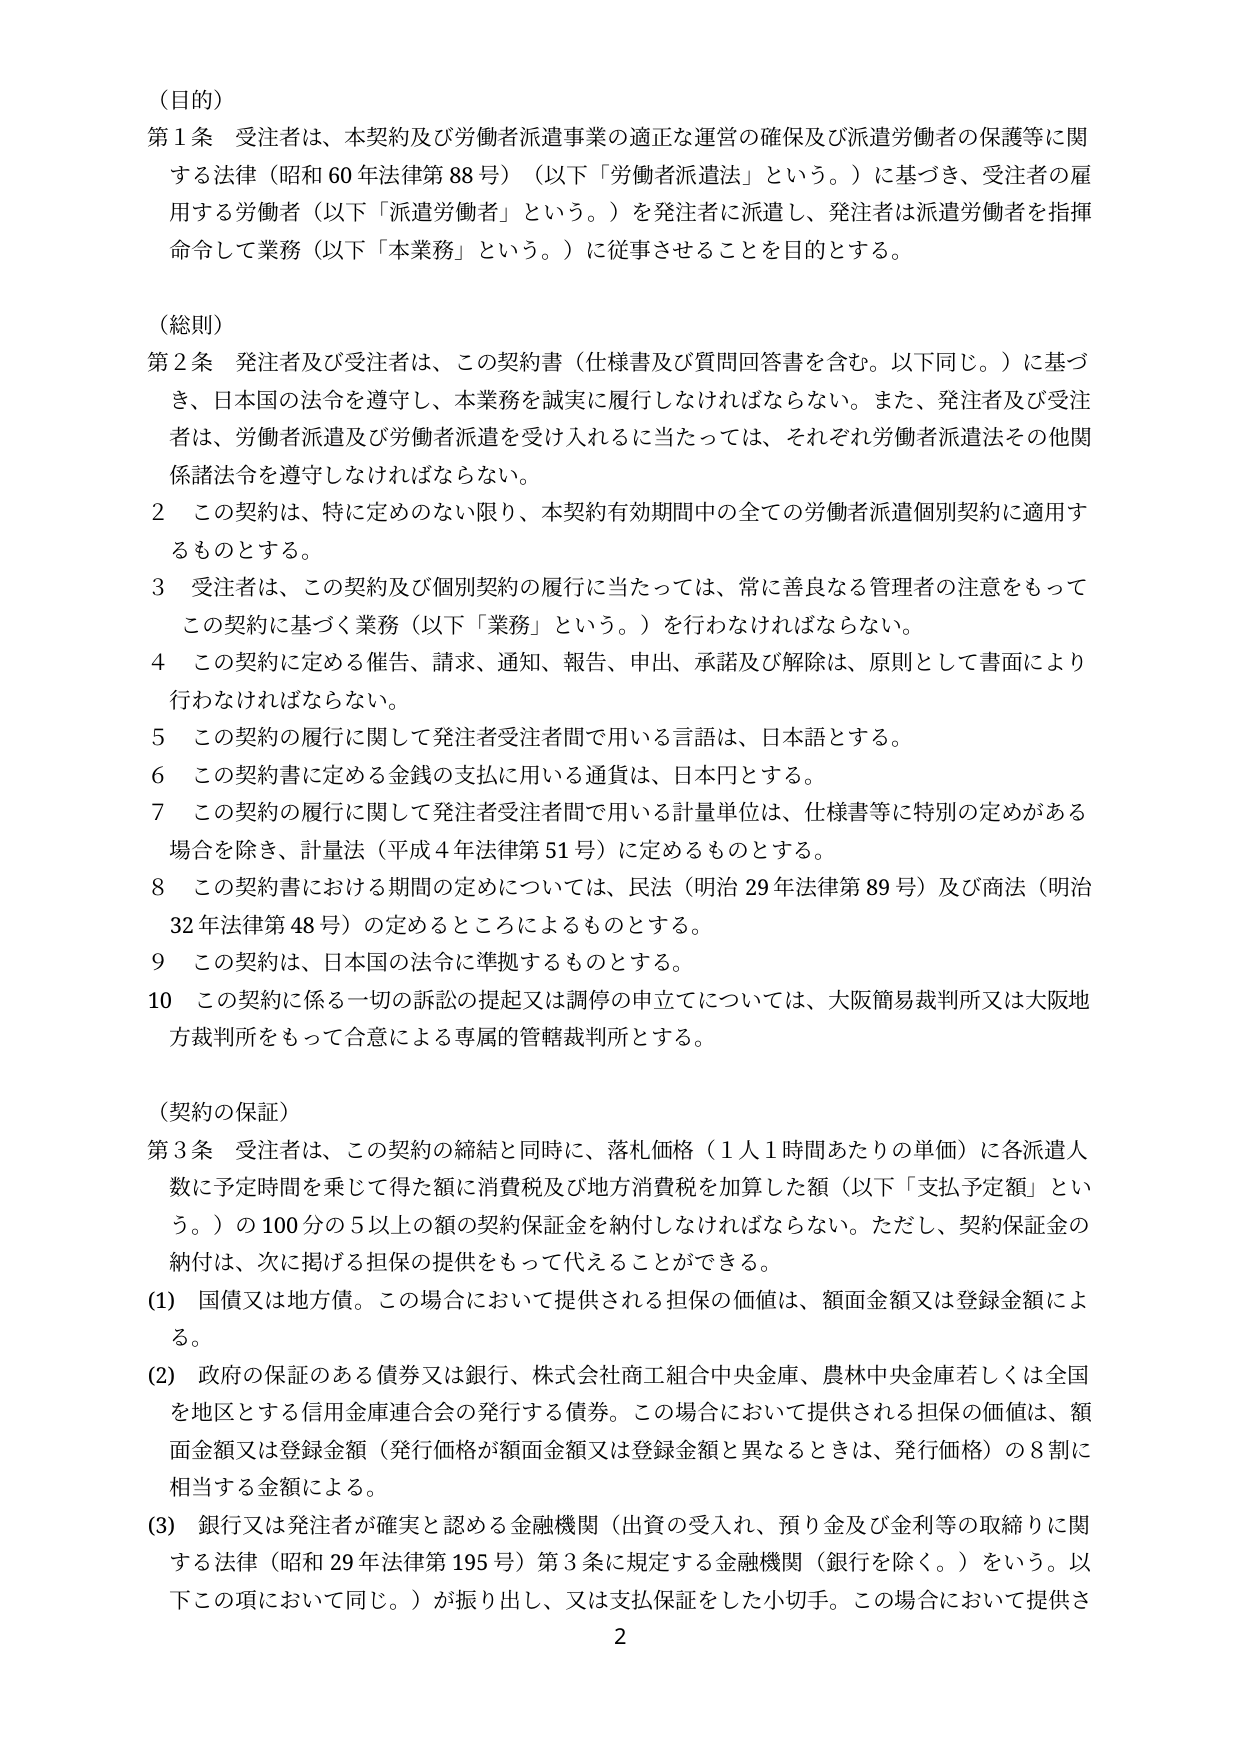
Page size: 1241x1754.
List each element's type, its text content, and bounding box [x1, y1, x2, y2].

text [148, 1505, 1092, 1617]
text ３ 受注者は、この契約及び個別契約の履行に当たっては、常に善良なる管理者の注意をもってこの契約に基づく業務（以下「業務」という。）を行わなければならない。 [148, 567, 1092, 642]
text ２ この契約は、特に定めのない限り、本契約有効期間中の全ての労働者派遣個別契約に適用するものとする。 [148, 492, 1092, 567]
text （目的） [148, 80, 1092, 117]
text 10 この契約に係る一切の訴訟の提起又は調停の申立てについては、大阪簡易裁判所又は大阪地方裁判所をもって合意による専属的管轄裁判所とする。 [148, 980, 1092, 1055]
text (2) 政府の保証のある債券又は銀行、株式会社商工組合中央金庫、農林中央金庫若しくは全国を地区とする信用金庫連合会の発行する債券。この場合において提供される担保の価値は、額面金額又は登録金額（発行価格が額面金額又は登録金額と異なるときは、発行価格）の８割に相当する金額による。 [148, 1355, 1092, 1505]
text （契約の保証） [148, 1092, 1092, 1130]
text （総則） [148, 305, 1092, 342]
text ５ この契約の履行に関して発注者受注者間で用いる言語は、日本語とする。 [148, 717, 1092, 755]
text ９ この契約は、日本国の法令に準拠するものとする｡ [148, 942, 1092, 980]
text ７ この契約の履行に関して発注者受注者間で用いる計量単位は、仕様書等に特別の定めがある場合を除き、計量法（平成４年法律第51号）に定めるものとする｡ [148, 792, 1092, 867]
text (1) 国債又は地方債。この場合において提供される担保の価値は、額面金額又は登録金額による。 [148, 1280, 1092, 1355]
text 第３条 受注者は、この契約の締結と同時に、落札価格（１人１時間あたりの単価）に各派遣人数に予定時間を乗じて得た額に消費税及び地方消費税を加算した額（以下「支払予定額」という。）の100分の５以上の額の契約保証金を納付しなければならない。ただし、契約保証金の納付は、次に掲げる担保の提供をもって代えることができる。 [148, 1130, 1092, 1280]
text ６ この契約書に定める金銭の支払に用いる通貨は、日本円とする。 [148, 755, 1092, 792]
text 第１条 受注者は、本契約及び労働者派遣事業の適正な運営の確保及び派遣労働者の保護等に関する法律（昭和60年法律第88号）（以下「労働者派遣法」という。）に基づき、受注者の雇用する労働者（以下「派遣労働者」という。）を発注者に派遣し、発注者は派遣労働者を指揮命令して業務（以下「本業務」という。）に従事させることを目的とする。 [148, 117, 1092, 267]
text ８ この契約書における期間の定めについては、民法（明治29年法律第89号）及び商法（明治32年法律第48号）の定めるところによるものとする｡ [148, 867, 1092, 942]
text 第２条 発注者及び受注者は、この契約書（仕様書及び質問回答書を含む。以下同じ。）に基づき、日本国の法令を遵守し、本業務を誠実に履行しなければならない。また、発注者及び受注者は、労働者派遣及び労働者派遣を受け入れるに当たっては、それぞれ労働者派遣法その他関係諸法令を遵守しなければならない。 [148, 342, 1092, 492]
text ４ この契約に定める催告、請求、通知、報告、申出、承諾及び解除は、原則として書面により行わなければならない。 [148, 642, 1092, 717]
